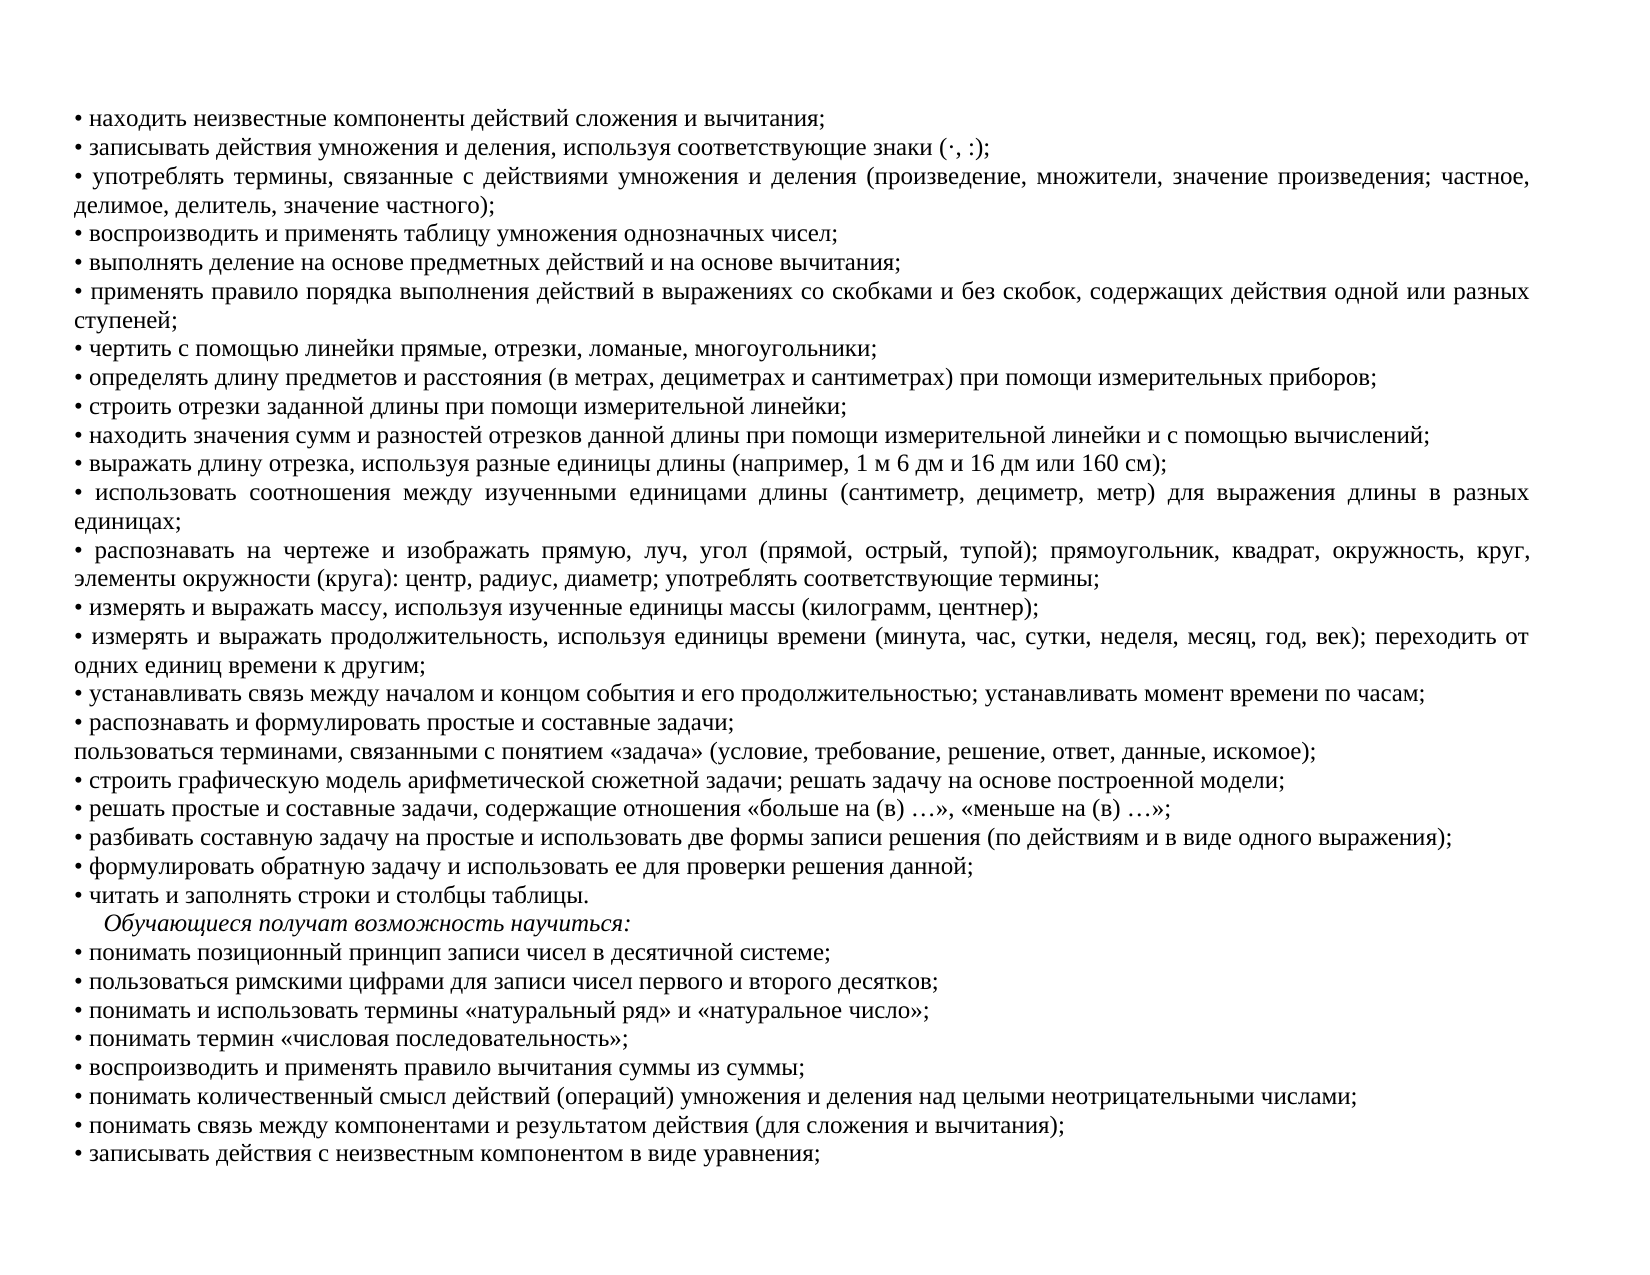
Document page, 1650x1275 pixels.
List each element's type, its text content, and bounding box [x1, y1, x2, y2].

text • решать простые и составные задачи, содержащие отношения «больше на (в) …», «меньше на (в) …»; [74, 793, 1532, 822]
text • записывать действия с неизвестным компонентом в виде уравнения; [74, 1138, 1532, 1167]
text • измерять и выражать массу, используя изученные единицы массы (килограмм, центнер); [74, 592, 1532, 621]
text • воспроизводить и применять таблицу умножения однозначных чисел; [74, 218, 1532, 247]
text Обучающиеся получат возможность научиться: [74, 908, 1532, 937]
text • выполнять деление на основе предметных действий и на основе вычитания; [74, 247, 1532, 276]
text • определять длину предметов и расстояния (в метрах, дециметрах и сантиметрах) при помощи измерительных приборов; [74, 362, 1532, 391]
text • чертить с помощью линейки прямые, отрезки, ломаные, многоугольники; [74, 333, 1532, 362]
text • измерять и выражать продолжительность, используя единицы времени (минута, час, сутки, неделя, месяц, год, век); переходить от одних единиц времени к другим; [74, 621, 1532, 678]
text • воспроизводить и применять правило вычитания суммы из суммы; [74, 1052, 1532, 1081]
text • записывать действия умножения и деления, используя соответствующие знаки (·, :); [74, 132, 1532, 161]
text • употреблять термины, связанные с действиями умножения и деления (произведение, множители, значение произведения; частное, делимое, делитель, значение частного); [74, 161, 1532, 218]
text • находить неизвестные компоненты действий сложения и вычитания; [74, 103, 1532, 132]
text • понимать термин «числовая последовательность»; [74, 1023, 1532, 1052]
text • распознавать и формулировать простые и составные задачи; [74, 707, 1532, 736]
text • выражать длину отрезка, используя разные единицы длины (например, 1 м 6 дм и 16 дм или 160 см); [74, 448, 1532, 477]
text • пользоваться римскими цифрами для записи чисел первого и второго десятков; [74, 966, 1532, 995]
text • распознавать на чертеже и изображать прямую, луч, угол (прямой, острый, тупой); прямоугольник, квадрат, окружность, круг, элементы окружности (круга): центр, радиус, диаметр; употреблять соответствующие термины; [74, 535, 1532, 592]
text • разбивать составную задачу на простые и использовать две формы записи решения (по действиям и в виде одного выражения); [74, 822, 1532, 851]
text • формулировать обратную задачу и использовать ее для проверки решения данной; [74, 851, 1532, 880]
text пользоваться терминами, связанными с понятием «задача» (условие, требование, решение, ответ, данные, искомое); [74, 736, 1532, 765]
text • понимать связь между компонентами и результатом действия (для сложения и вычитания); [74, 1110, 1532, 1138]
text • строить отрезки заданной длины при помощи измерительной линейки; [74, 391, 1532, 420]
text • использовать соотношения между изученными единицами длины (сантиметр, дециметр, метр) для выражения длины в разных единицах; [74, 477, 1532, 535]
text • понимать количественный смысл действий (операций) умножения и деления над целыми неотрицательными числами; [74, 1081, 1532, 1110]
text • находить значения сумм и разностей отрезков данной длины при помощи измерительной линейки и с помощью вычислений; [74, 420, 1532, 448]
text • читать и заполнять строки и столбцы таблицы. [74, 880, 1532, 908]
text • строить графическую модель арифметической сюжетной задачи; решать задачу на основе построенной модели; [74, 765, 1532, 793]
text • понимать позиционный принцип записи чисел в десятичной системе; [74, 937, 1532, 966]
text • понимать и использовать термины «натуральный ряд» и «натуральное число»; [74, 995, 1532, 1023]
text • применять правило порядка выполнения действий в выражениях со скобками и без скобок, содержащих действия одной или разных ступеней; [74, 276, 1532, 333]
text • устанавливать связь между началом и концом события и его продолжительностью; устанавливать момент времени по часам; [74, 678, 1532, 707]
